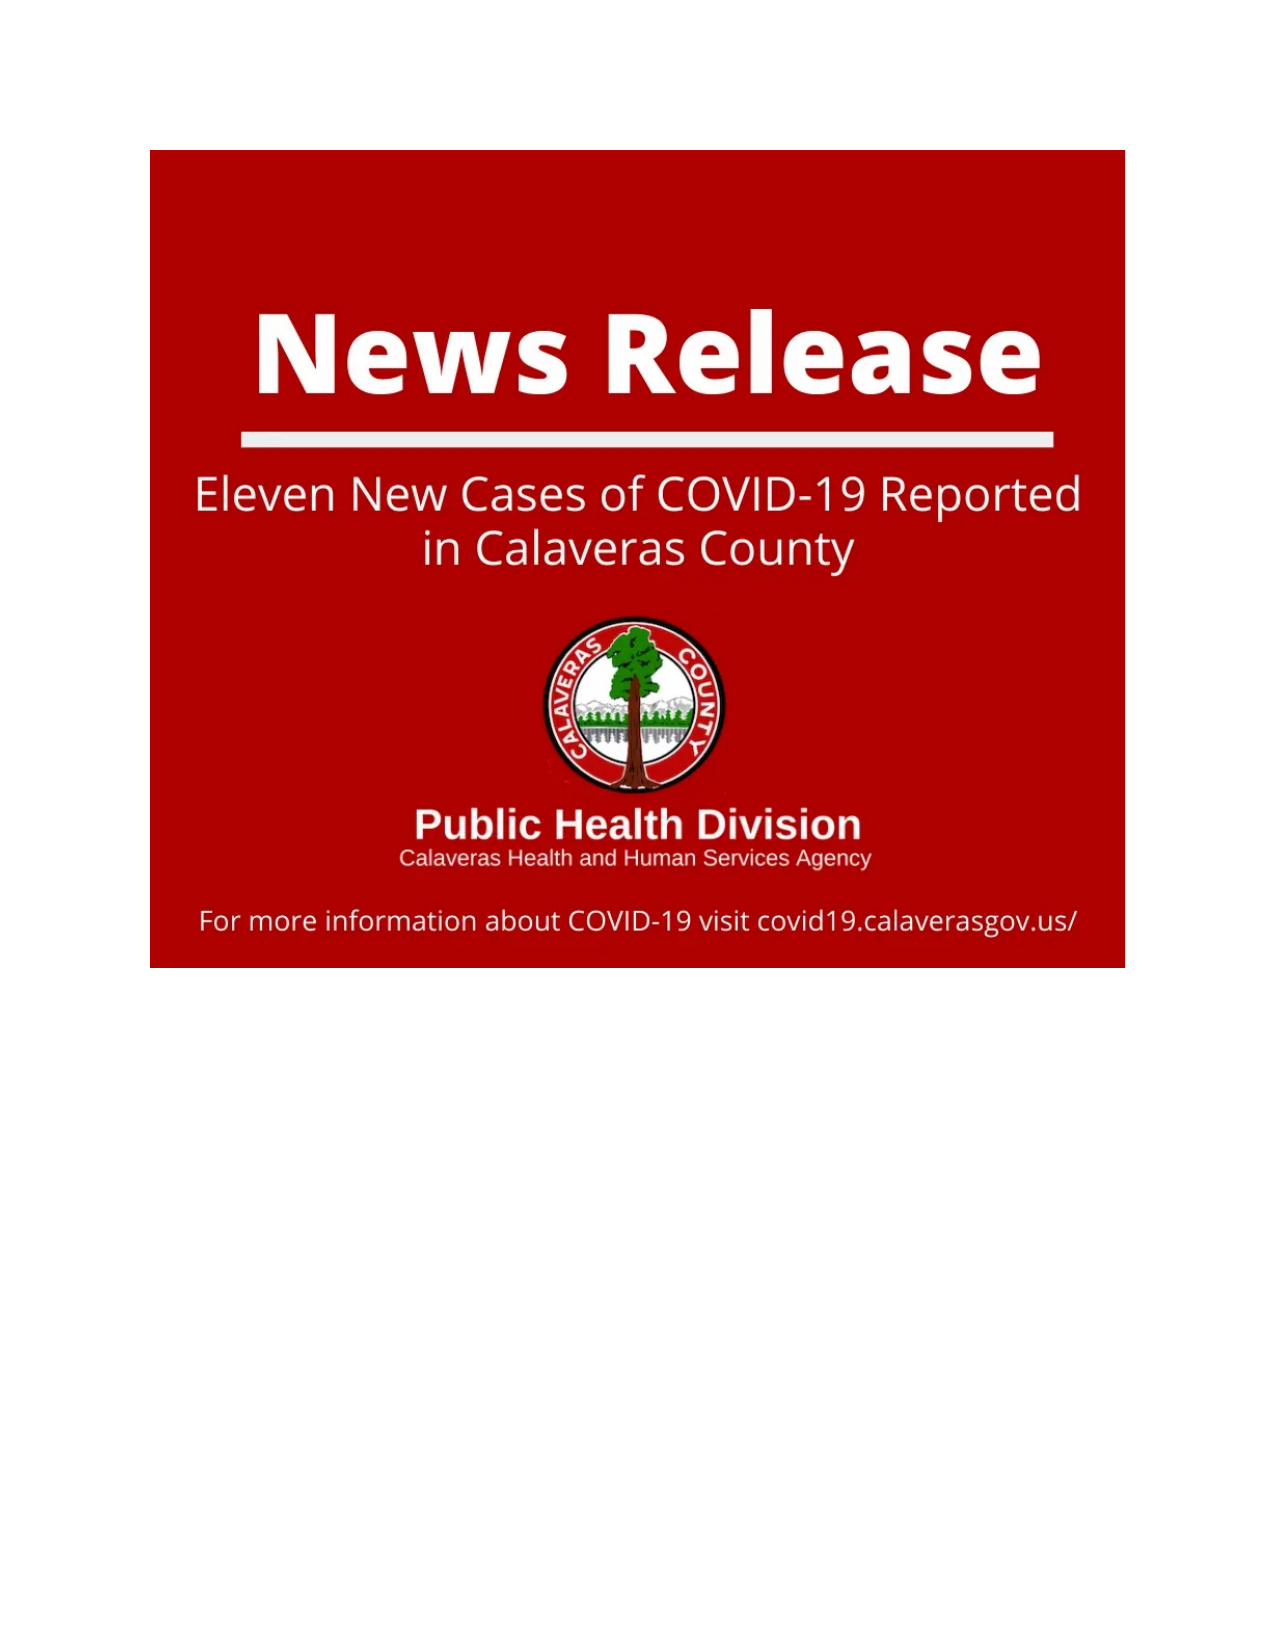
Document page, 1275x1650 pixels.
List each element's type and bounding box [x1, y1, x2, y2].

picture [150, 150, 1125, 968]
